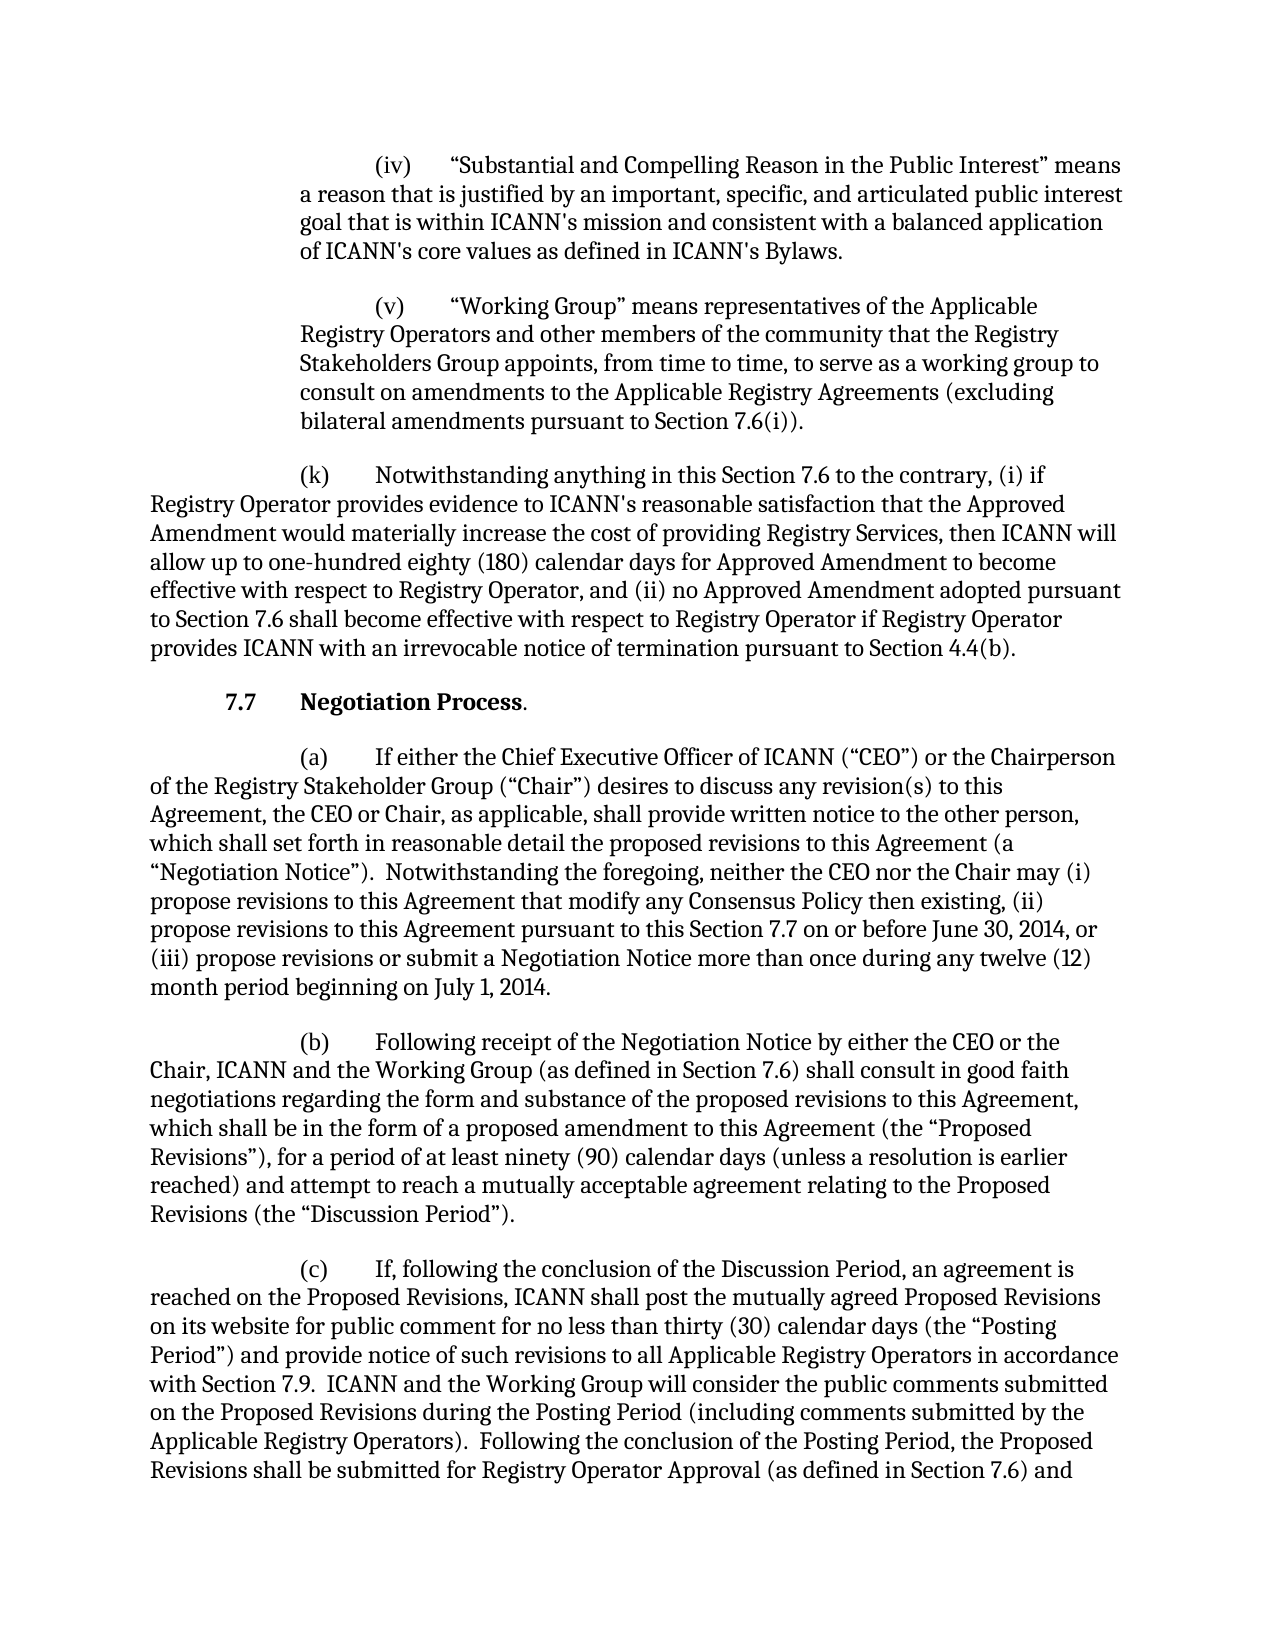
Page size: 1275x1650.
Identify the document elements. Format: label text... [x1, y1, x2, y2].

text “Working Group” means representatives of the Applicable Registry Operators and other members of the community that the Registry Stakeholders Group appoints, from time to time, to serve as a working group to consult on amendments to the Applicable Registry Agreements (excluding bilateral amendments pursuant to Section 7.6(i)). [300, 291, 1125, 435]
text “Substantial and Compelling Reason in the Public Interest” means a reason that is justified by an important, specific, and articulated public interest goal that is within ICANN's mission and consistent with a balanced application of ICANN's core values as defined in ICANN's Bylaws. [300, 150, 1125, 266]
text Negotiation Process. [150, 687, 1125, 717]
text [150, 1254, 1125, 1484]
text If either the Chief Executive Officer of ICANN (“CEO”) or the Chairperson of the Registry Stakeholder Group (“Chair”) desires to discuss any revision(s) to this Agreement, the CEO or Chair, as applicable, shall provide written notice to the other person, which shall set forth in reasonable detail the proposed revisions to this Agreement (a “Negotiation Notice”). Notwithstanding the foregoing, neither the CEO nor the Chair may (i) propose revisions to this Agreement that modify any Consensus Policy then existing, (ii) propose revisions to this Agreement pursuant to this Section 7.7 on or before June 30, 2014, or (iii) propose revisions or submit a Negotiation Notice more than once during any twelve (12) month period beginning on July 1, 2014. [150, 742, 1125, 1002]
text Notwithstanding anything in this Section 7.6 to the contrary, (i) if Registry Operator provides evidence to ICANN's reasonable satisfaction that the Approved Amendment would materially increase the cost of providing Registry Services, then ICANN will allow up to one-hundred eighty (180) calendar days for Approved Amendment to become effective with respect to Registry Operator, and (ii) no Approved Amendment adopted pursuant to Section 7.6 shall become effective with respect to Registry Operator if Registry Operator provides ICANN with an irrevocable notice of termination pursuant to Section 4.4(b). [150, 460, 1125, 662]
text Following receipt of the Negotiation Notice by either the CEO or the Chair, ICANN and the Working Group (as defined in Section 7.6) shall consult in good faith negotiations regarding the form and substance of the proposed revisions to this Agreement, which shall be in the form of a proposed amendment to this Agreement (the “Proposed Revisions”), for a period of at least ninety (90) calendar days (unless a resolution is earlier reached) and attempt to reach a mutually acceptable agreement relating to the Proposed Revisions (the “Discussion Period”). [150, 1027, 1125, 1229]
